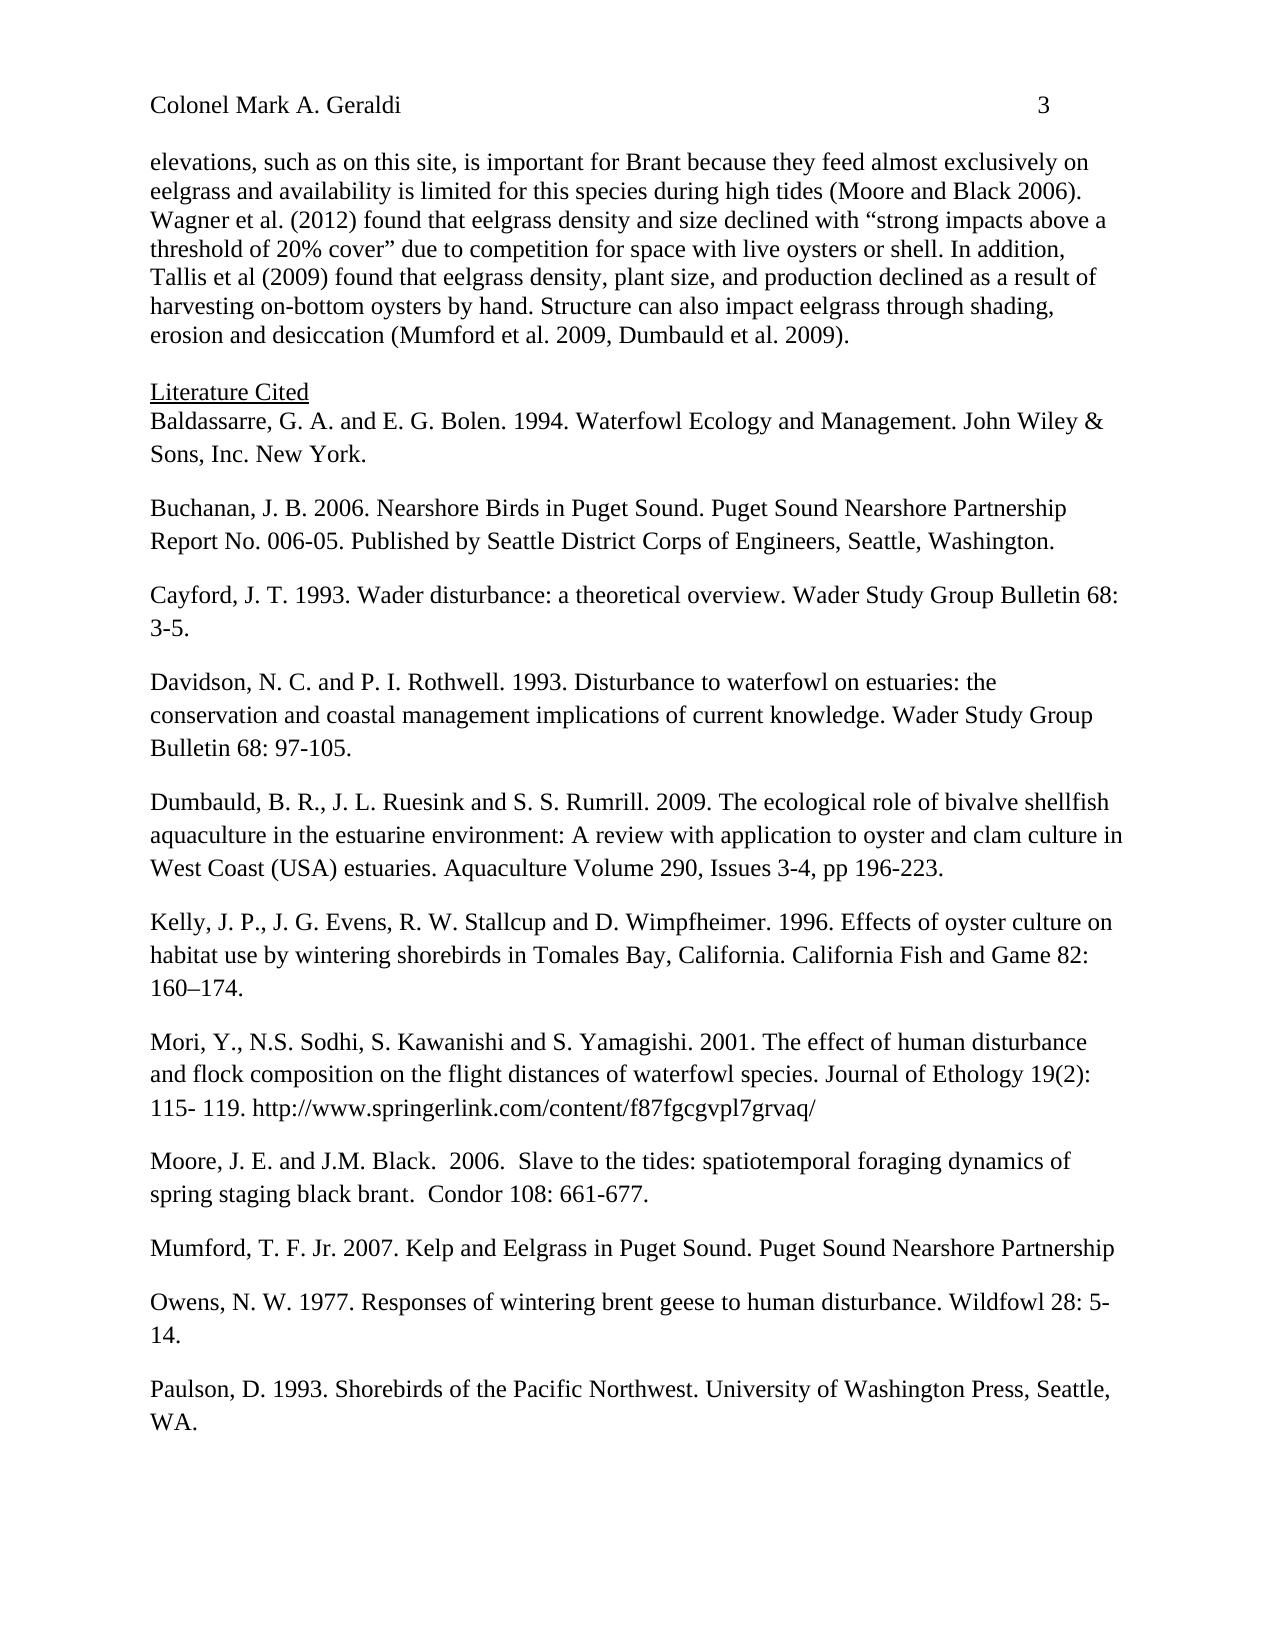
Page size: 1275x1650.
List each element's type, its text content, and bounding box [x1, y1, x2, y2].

text Buchanan, J. B. 2006. Nearshore Birds in Puget Sound. Puget Sound Nearshore Partnership Report No. 006-05. Published by Seattle District Corps of Engineers, Seattle, Washington. [150, 493, 1125, 555]
text Owens, N. W. 1977. Responses of wintering brent geese to human disturbance. Wildfowl 28: 5-14. [150, 1287, 1125, 1349]
text Davidson, N. C. and P. I. Rothwell. 1993. Disturbance to waterfowl on estuaries: the conservation and coastal management implications of current knowledge. Wader Study Group Bulletin 68: 97-105. [150, 667, 1125, 762]
text Literature Cited [150, 377, 1125, 406]
text Kelly, J. P., J. G. Evens, R. W. Stallcup and D. Wimpfheimer. 1996. Effects of oyster culture on habitat use by wintering shorebirds in Tomales Bay, California. California Fish and Game 82: 160–174. [150, 907, 1125, 1001]
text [150, 147, 1125, 349]
text Mumford, T. F. Jr. 2007. Kelp and Eelgrass in Puget Sound. Puget Sound Nearshore Partnership [150, 1233, 1125, 1262]
text Baldassarre, G. A. and E. G. Bolen. 1994. Waterfowl Ecology and Management. John Wiley & Sons, Inc. New York. [150, 406, 1125, 468]
text Dumbauld, B. R., J. L. Ruesink and S. S. Rumrill. 2009. The ecological role of bivalve shellfish aquaculture in the estuarine environment: A review with application to oyster and clam culture in West Coast (USA) estuaries. Aquaculture Volume 290, Issues 3-4, pp 196-223. [150, 787, 1125, 882]
text Mori, Y., N.S. Sodhi, S. Kawanishi and S. Yamagishi. 2001. The effect of human disturbance and flock composition on the flight distances of waterfowl species. Journal of Ethology 19(2): 115- 119. http://www.springerlink.com/content/f87fgcgvpl7grvaq/ [150, 1027, 1125, 1121]
text Paulson, D. 1993. Shorebirds of the Pacific Northwest. University of Washington Press, Seattle, WA. [150, 1374, 1125, 1436]
text Cayford, J. T. 1993. Wader disturbance: a theoretical overview. Wader Study Group Bulletin 68: 3-5. [150, 580, 1125, 642]
text Moore, J. E. and J.M. Black. 2006. Slave to the tides: spatiotemporal foraging dynamics of spring staging black brant. Condor 108: 661-677. [150, 1146, 1125, 1208]
